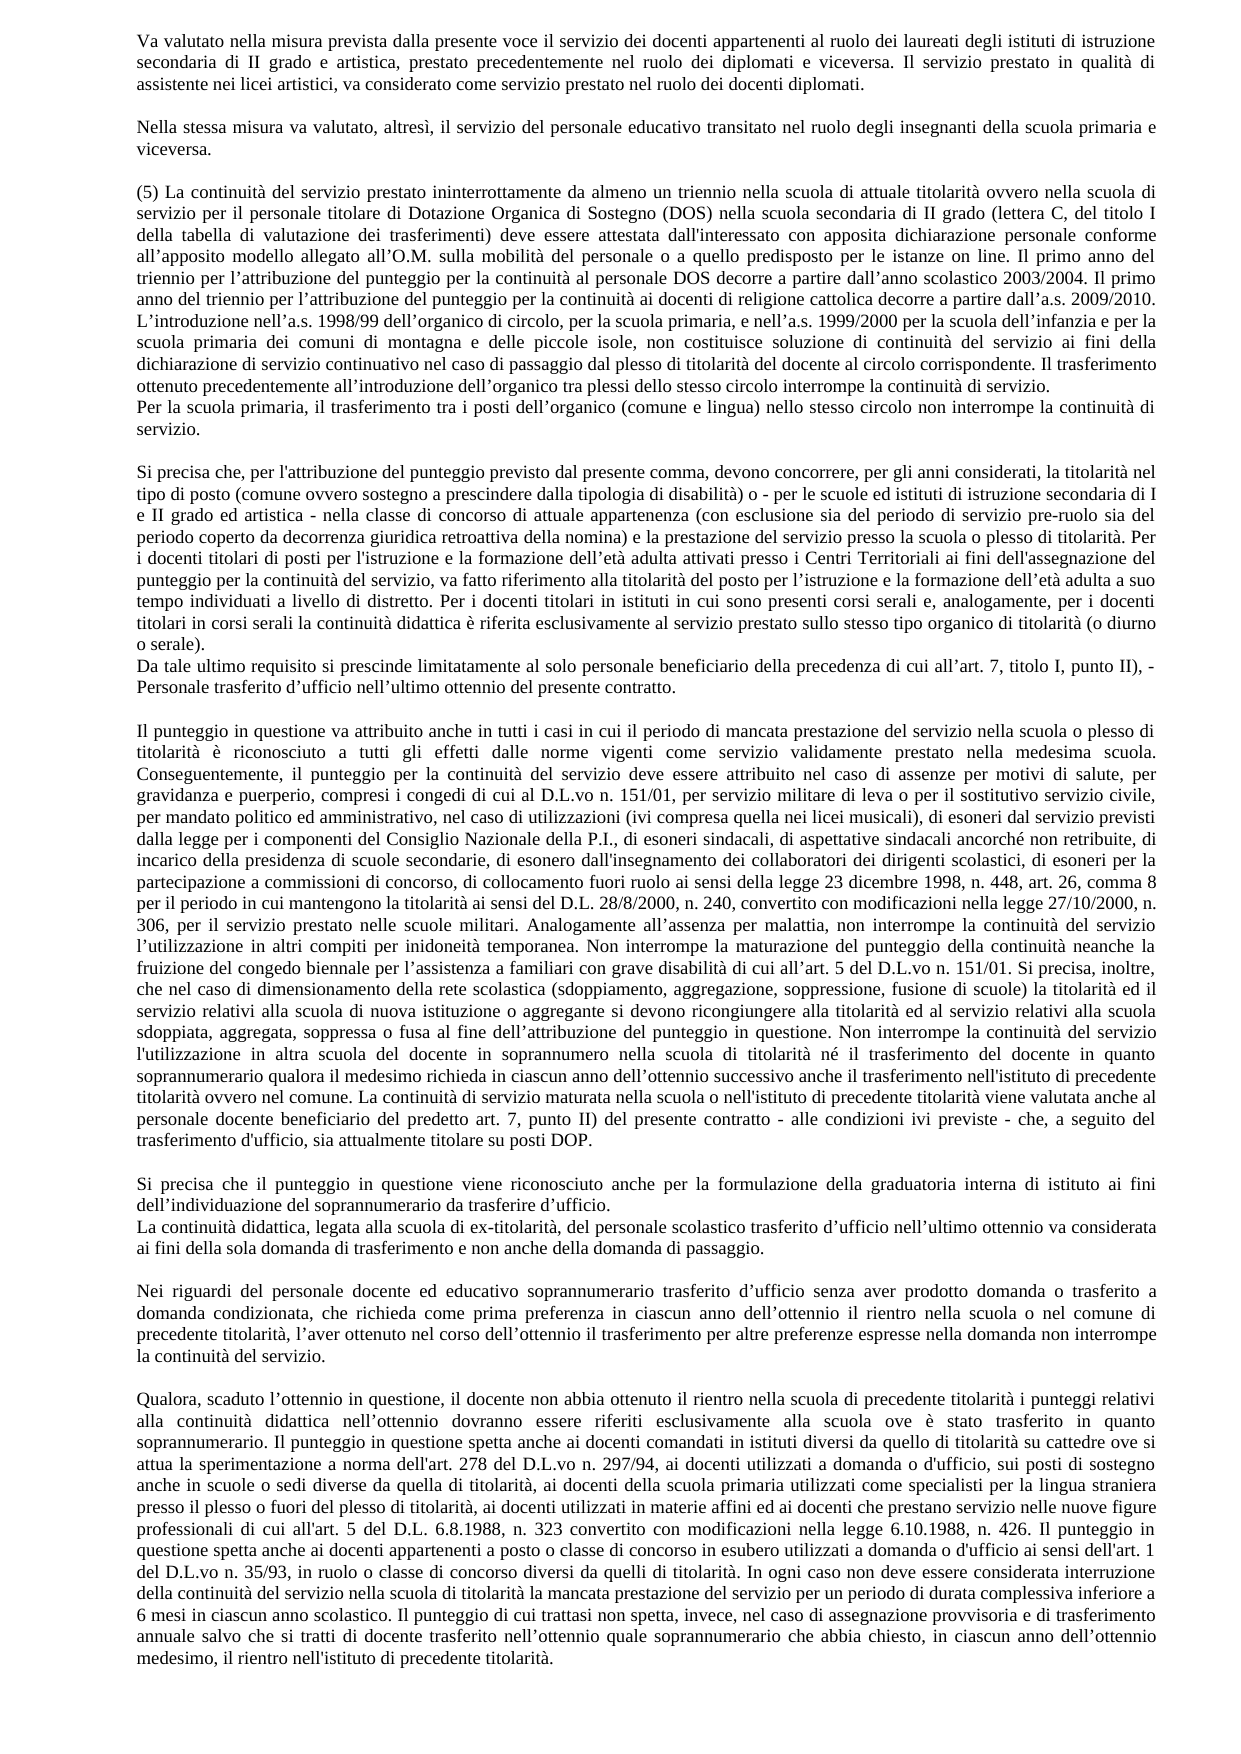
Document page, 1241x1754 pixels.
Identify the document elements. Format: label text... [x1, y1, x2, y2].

text Da tale ultimo requisito si prescinde limitatamente al solo personale beneficiario della precedenza di cui all’art. 7, titolo I, punto II), - Personale trasferito d’ufficio nell’ultimo ottennio del presente contratto. [136, 655, 1158, 698]
text Va valutato nella misura prevista dalla presente voce il servizio dei docenti appartenenti al ruolo dei laureati degli istituti di istruzione secondaria di II grado e artistica, prestato precedentemente nel ruolo dei diplomati e viceversa. Il servizio prestato in qualità di assistente nei licei artistici, va considerato come servizio prestato nel ruolo dei docenti diplomati. [136, 29, 1158, 94]
text Si precisa che il punteggio in questione viene riconosciuto anche per la formulazione della graduatoria interna di istituto ai fini dell’individuazione del soprannumerario da trasferire d’ufficio. [136, 1172, 1158, 1216]
text Per la scuola primaria, il trasferimento tra i posti dell’organico (comune e lingua) nello stesso circolo non interrompe la continuità di servizio. [136, 396, 1158, 439]
text (5) La continuità del servizio prestato ininterrottamente da almeno un triennio nella scuola di attuale titolarità ovvero nella scuola di servizio per il personale titolare di Dotazione Organica di Sostegno (DOS) nella scuola secondaria di II grado (lettera C, del titolo I della tabella di valutazione dei trasferimenti) deve essere attestata dall'interessato con apposita dichiarazione personale conforme all’apposito modello allegato all’O.M. sulla mobilità del personale o a quello predisposto per le istanze on line. Il primo anno del triennio per l’attribuzione del punteggio per la continuità al personale DOS decorre a partire dall’anno scolastico 2003/2004. Il primo anno del triennio per l’attribuzione del punteggio per la continuità ai docenti di religione cattolica decorre a partire dall’a.s. 2009/2010. L’introduzione nell’a.s. 1998/99 dell’organico di circolo, per la scuola primaria, e nell’a.s. 1999/2000 per la scuola dell’infanzia e per la scuola primaria dei comuni di montagna e delle piccole isole, non costituisce soluzione di continuità del servizio ai fini della dichiarazione di servizio continuativo nel caso di passaggio dal plesso di titolarità del docente al circolo corrispondente. Il trasferimento ottenuto precedentemente all’introduzione dell’organico tra plessi dello stesso circolo interrompe la continuità di servizio. [136, 181, 1158, 396]
text Qualora, scaduto l’ottennio in questione, il docente non abbia ottenuto il rientro nella scuola di precedente titolarità i punteggi relativi alla continuità didattica nell’ottennio dovranno essere riferiti esclusivamente alla scuola ove è stato trasferito in quanto soprannumerario. Il punteggio in questione spetta anche ai docenti comandati in istituti diversi da quello di titolarità su cattedre ove si attua la sperimentazione a norma dell'art. 278 del D.L.vo n. 297/94, ai docenti utilizzati a domanda o d'ufficio, sui posti di sostegno anche in scuole o sedi diverse da quella di titolarità, ai docenti della scuola primaria utilizzati come specialisti per la lingua straniera presso il plesso o fuori del plesso di titolarità, ai docenti utilizzati in materie affini ed ai docenti che prestano servizio nelle nuove figure professionali di cui all'art. 5 del D.L. 6.8.1988, n. 323 convertito con modificazioni nella legge 6.10.1988, n. 426. Il punteggio in questione spetta anche ai docenti appartenenti a posto o classe di concorso in esubero utilizzati a domanda o d'ufficio ai sensi dell'art. 1 del D.L.vo n. 35/93, in ruolo o classe di concorso diversi da quelli di titolarità. In ogni caso non deve essere considerata interruzione della continuità del servizio nella scuola di titolarità la mancata prestazione del servizio per un periodo di durata complessiva inferiore a 6 mesi in ciascun anno scolastico. Il punteggio di cui trattasi non spetta, invece, nel caso di assegnazione provvisoria e di trasferimento annuale salvo che si tratti di docente trasferito nell’ottennio quale soprannumerario che abbia chiesto, in ciascun anno dell’ottennio medesimo, il rientro nell'istituto di precedente titolarità. [136, 1388, 1158, 1668]
text Si precisa che, per l'attribuzione del punteggio previsto dal presente comma, devono concorrere, per gli anni considerati, la titolarità nel tipo di posto (comune ovvero sostegno a prescindere dalla tipologia di disabilità) o - per le scuole ed istituti di istruzione secondaria di I e II grado ed artistica - nella classe di concorso di attuale appartenenza (con esclusione sia del periodo di servizio pre-ruolo sia del periodo coperto da decorrenza giuridica retroattiva della nomina) e la prestazione del servizio presso la scuola o plesso di titolarità. Per i docenti titolari di posti per l'istruzione e la formazione dell’età adulta attivati presso i Centri Territoriali ai fini dell'assegnazione del punteggio per la continuità del servizio, va fatto riferimento alla titolarità del posto per l’istruzione e la formazione dell’età adulta a suo tempo individuati a livello di distretto. Per i docenti titolari in istituti in cui sono presenti corsi serali e, analogamente, per i docenti titolari in corsi serali la continuità didattica è riferita esclusivamente al servizio prestato sullo stesso tipo organico di titolarità (o diurno o serale). [136, 461, 1158, 655]
text La continuità didattica, legata alla scuola di ex-titolarità, del personale scolastico trasferito d’ufficio nell’ultimo ottennio va considerata ai fini della sola domanda di trasferimento e non anche della domanda di passaggio. [136, 1216, 1158, 1259]
text Nei riguardi del personale docente ed educativo soprannumerario trasferito d’ufficio senza aver prodotto domanda o trasferito a domanda condizionata, che richieda come prima preferenza in ciascun anno dell’ottennio il rientro nella scuola o nel comune di precedente titolarità, l’aver ottenuto nel corso dell’ottennio il trasferimento per altre preferenze espresse nella domanda non interrompe la continuità del servizio. [136, 1280, 1158, 1366]
text Nella stessa misura va valutato, altresì, il servizio del personale educativo transitato nel ruolo degli insegnanti della scuola primaria e viceversa. [136, 116, 1158, 159]
text Il punteggio in questione va attribuito anche in tutti i casi in cui il periodo di mancata prestazione del servizio nella scuola o plesso di titolarità è riconosciuto a tutti gli effetti dalle norme vigenti come servizio validamente prestato nella medesima scuola. Conseguentemente, il punteggio per la continuità del servizio deve essere attribuito nel caso di assenze per motivi di salute, per gravidanza e puerperio, compresi i congedi di cui al D.L.vo n. 151/01, per servizio militare di leva o per il sostitutivo servizio civile, per mandato politico ed amministrativo, nel caso di utilizzazioni (ivi compresa quella nei licei musicali), di esoneri dal servizio previsti dalla legge per i componenti del Consiglio Nazionale della P.I., di esoneri sindacali, di aspettative sindacali ancorché non retribuite, di incarico della presidenza di scuole secondarie, di esonero dall'insegnamento dei collaboratori dei dirigenti scolastici, di esoneri per la partecipazione a commissioni di concorso, di collocamento fuori ruolo ai sensi della legge 23 dicembre 1998, n. 448, art. 26, comma 8 per il periodo in cui mantengono la titolarità ai sensi del D.L. 28/8/2000, n. 240, convertito con modificazioni nella legge 27/10/2000, n. 306, per il servizio prestato nelle scuole militari. Analogamente all’assenza per malattia, non interrompe la continuità del servizio l’utilizzazione in altri compiti per inidoneità temporanea. Non interrompe la maturazione del punteggio della continuità neanche la fruizione del congedo biennale per l’assistenza a familiari con grave disabilità di cui all’art. 5 del D.L.vo n. 151/01. Si precisa, inoltre, che nel caso di dimensionamento della rete scolastica (sdoppiamento, aggregazione, soppressione, fusione di scuole) la titolarità ed il servizio relativi alla scuola di nuova istituzione o aggregante si devono ricongiungere alla titolarità ed al servizio relativi alla scuola sdoppiata, aggregata, soppressa o fusa al fine dell’attribuzione del punteggio in questione. Non interrompe la continuità del servizio l'utilizzazione in altra scuola del docente in soprannumero nella scuola di titolarità né il trasferimento del docente in quanto soprannumerario qualora il medesimo richieda in ciascun anno dell’ottennio successivo anche il trasferimento nell'istituto di precedente titolarità ovvero nel comune. La continuità di servizio maturata nella scuola o nell'istituto di precedente titolarità viene valutata anche al personale docente beneficiario del predetto art. 7, punto II) del presente contratto - alle condizioni ivi previste - che, a seguito del trasferimento d'ufficio, sia attualmente titolare su posti DOP. [136, 719, 1158, 1151]
